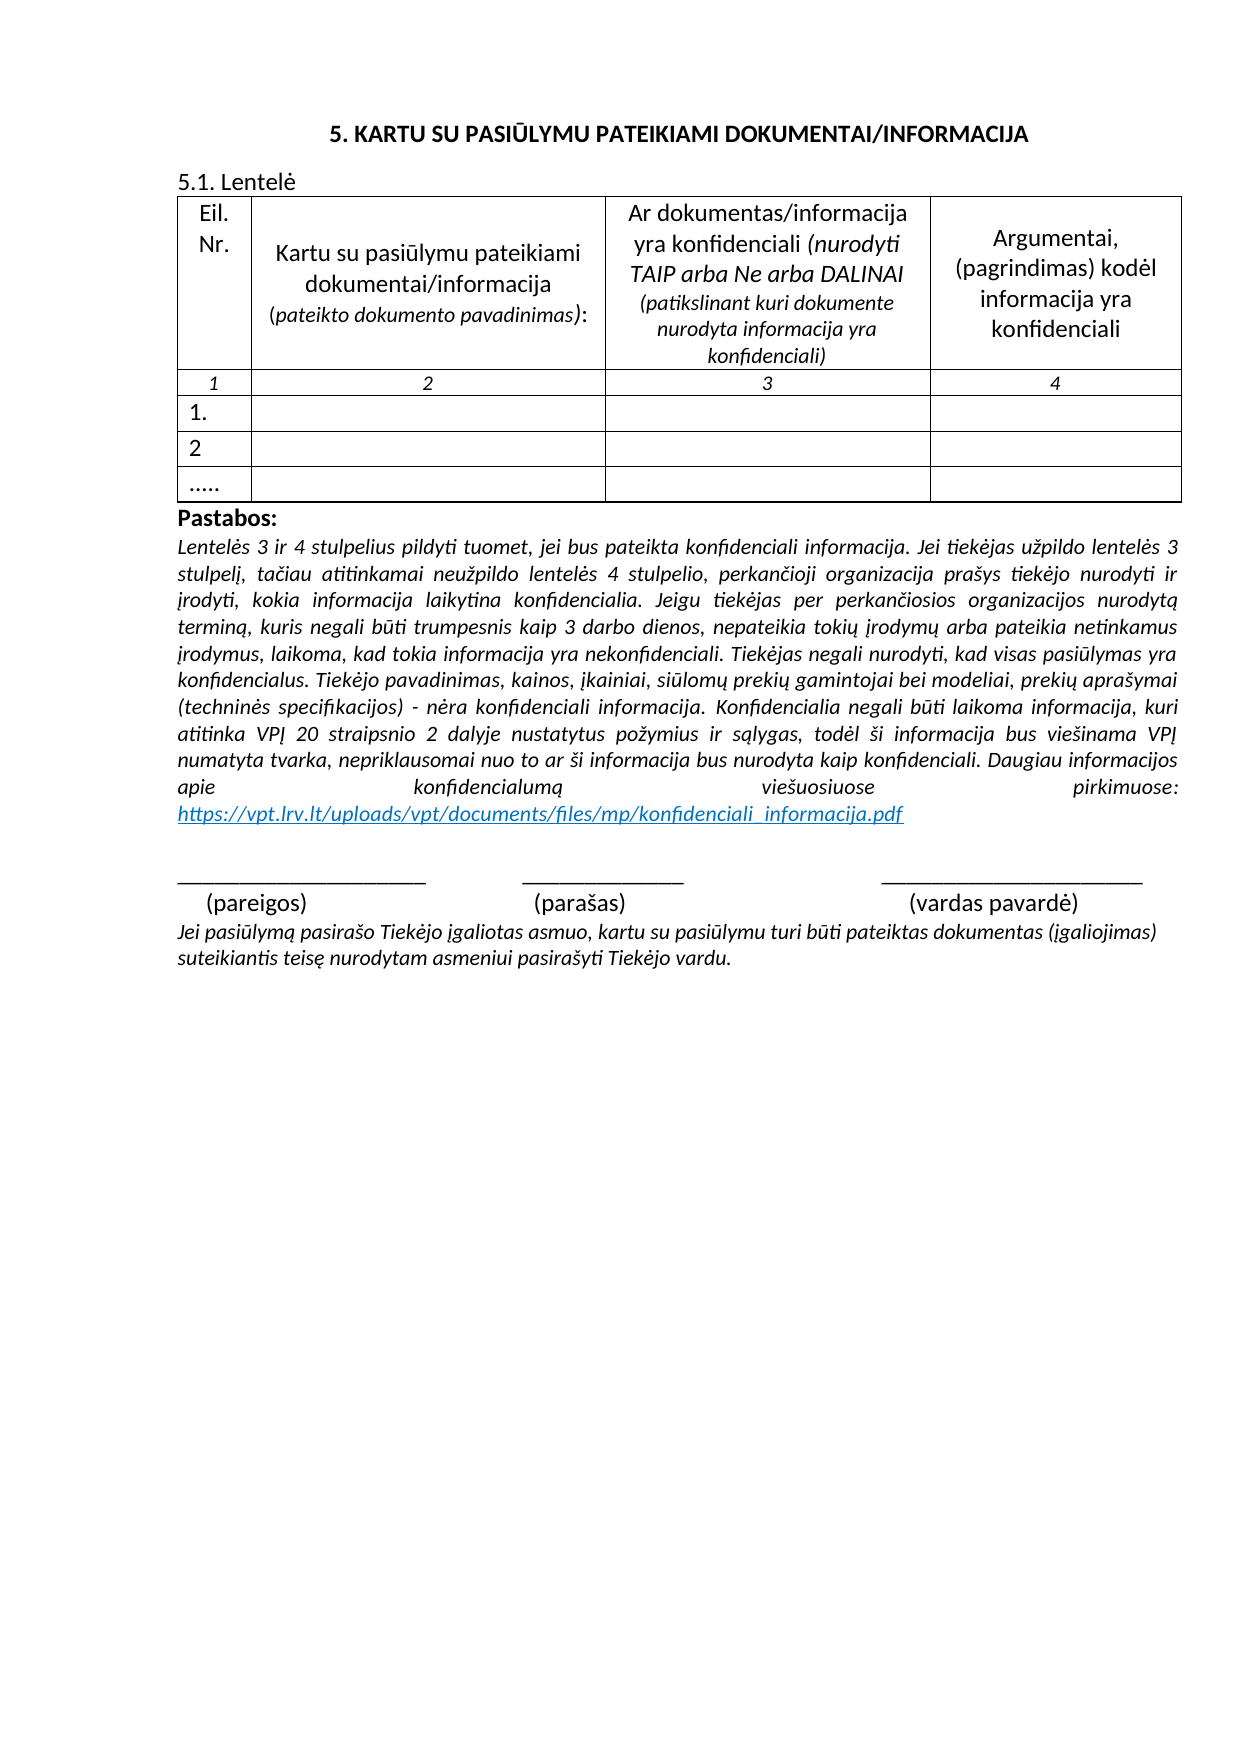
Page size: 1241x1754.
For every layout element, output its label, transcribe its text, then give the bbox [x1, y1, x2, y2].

text Jei pasiūlymą pasirašo Tiekėjo įgaliotas asmuo, kartu su pasiūlymu turi būti pateiktas dokumentas (įgaliojimas) suteikiantis teisę nurodytam asmeniui pasirašyti Tiekėjo vardu. [177, 918, 1181, 971]
table_cell 2 [178, 432, 251, 466]
table_cell ..... [178, 467, 251, 501]
table_cell [606, 396, 930, 431]
table_header Eil. Nr. [178, 197, 251, 369]
table_cell 1 [178, 370, 251, 395]
text ____________________ _____________ _____________________ [177, 857, 1181, 887]
text 5.1. Lentelė [177, 166, 1181, 196]
table_cell [252, 432, 605, 466]
table_cell [606, 432, 930, 466]
text 5. KARTU SU PASIŪLYMU PATEIKIAMI DOKUMENTAI/INFORMACIJA [177, 118, 1181, 149]
table_cell [931, 396, 1181, 431]
table_cell 2 [252, 370, 605, 395]
table_cell 1. [178, 396, 251, 431]
text Lentelės 3 ir 4 stulpelius pildyti tuomet, jei bus pateikta konfidenciali informacija. Jei tiekėjas užpildo lentelės 3 stulpelį, tačiau atitinkamai neužpildo lentelės 4 stulpelio, perkančioji organizacija prašys tiekėjo nurodyti ir įrodyti, kokia informacija laikytina konfidencialia. Jeigu tiekėjas per perkančiosios organizacijos nurodytą terminą, kuris negali būti trumpesnis kaip 3 darbo dienos, nepateikia tokių įrodymų arba pateikia netinkamus įrodymus, laikoma, kad tokia informacija yra nekonfidenciali. Tiekėjas negali nurodyti, kad visas pasiūlymas yra konfidencialus. Tiekėjo pavadinimas, kainos, įkainiai, siūlomų prekių gamintojai bei modeliai, prekių aprašymai (techninės specifikacijos) - nėra konfidenciali informacija. Konfidencialia negali būti laikoma informacija, kuri atitinka VPĮ 20 straipsnio 2 dalyje nustatytus požymius ir sąlygas, todėl ši informacija bus viešinama VPĮ numatyta tvarka, nepriklausomai nuo to ar ši informacija bus nurodyta kaip konfidenciali. Daugiau informacijos apie konfidencialumą viešuosiuose pirkimuose: https://vpt.lrv.lt/uploads/vpt/documents/files/mp/konfidenciali_informacija.pdf [177, 533, 1181, 826]
table_cell [252, 396, 605, 431]
table_header Kartu su pasiūlymu pateikiami dokumentai/informacija (pateikto dokumento pavadinimas): [252, 197, 605, 369]
table_cell [606, 467, 930, 501]
table_cell [931, 432, 1181, 466]
table_cell [931, 467, 1181, 501]
table_cell [252, 467, 605, 501]
text Pastabos: [177, 503, 1181, 533]
table_cell 3 [606, 370, 930, 395]
table_header Argumentai, (pagrindimas) kodėl informacija yra konfidenciali [931, 197, 1181, 369]
table_cell 4 [931, 370, 1181, 395]
text (pareigos) (parašas) (vardas pavardė) [177, 887, 1181, 918]
table_header Ar dokumentas/informacija yra konfidenciali (nurodyti TAIP arba Ne arba DALINAI (patikslinant kuri dokumente nurodyta informacija yra konfidenciali) [606, 197, 930, 369]
